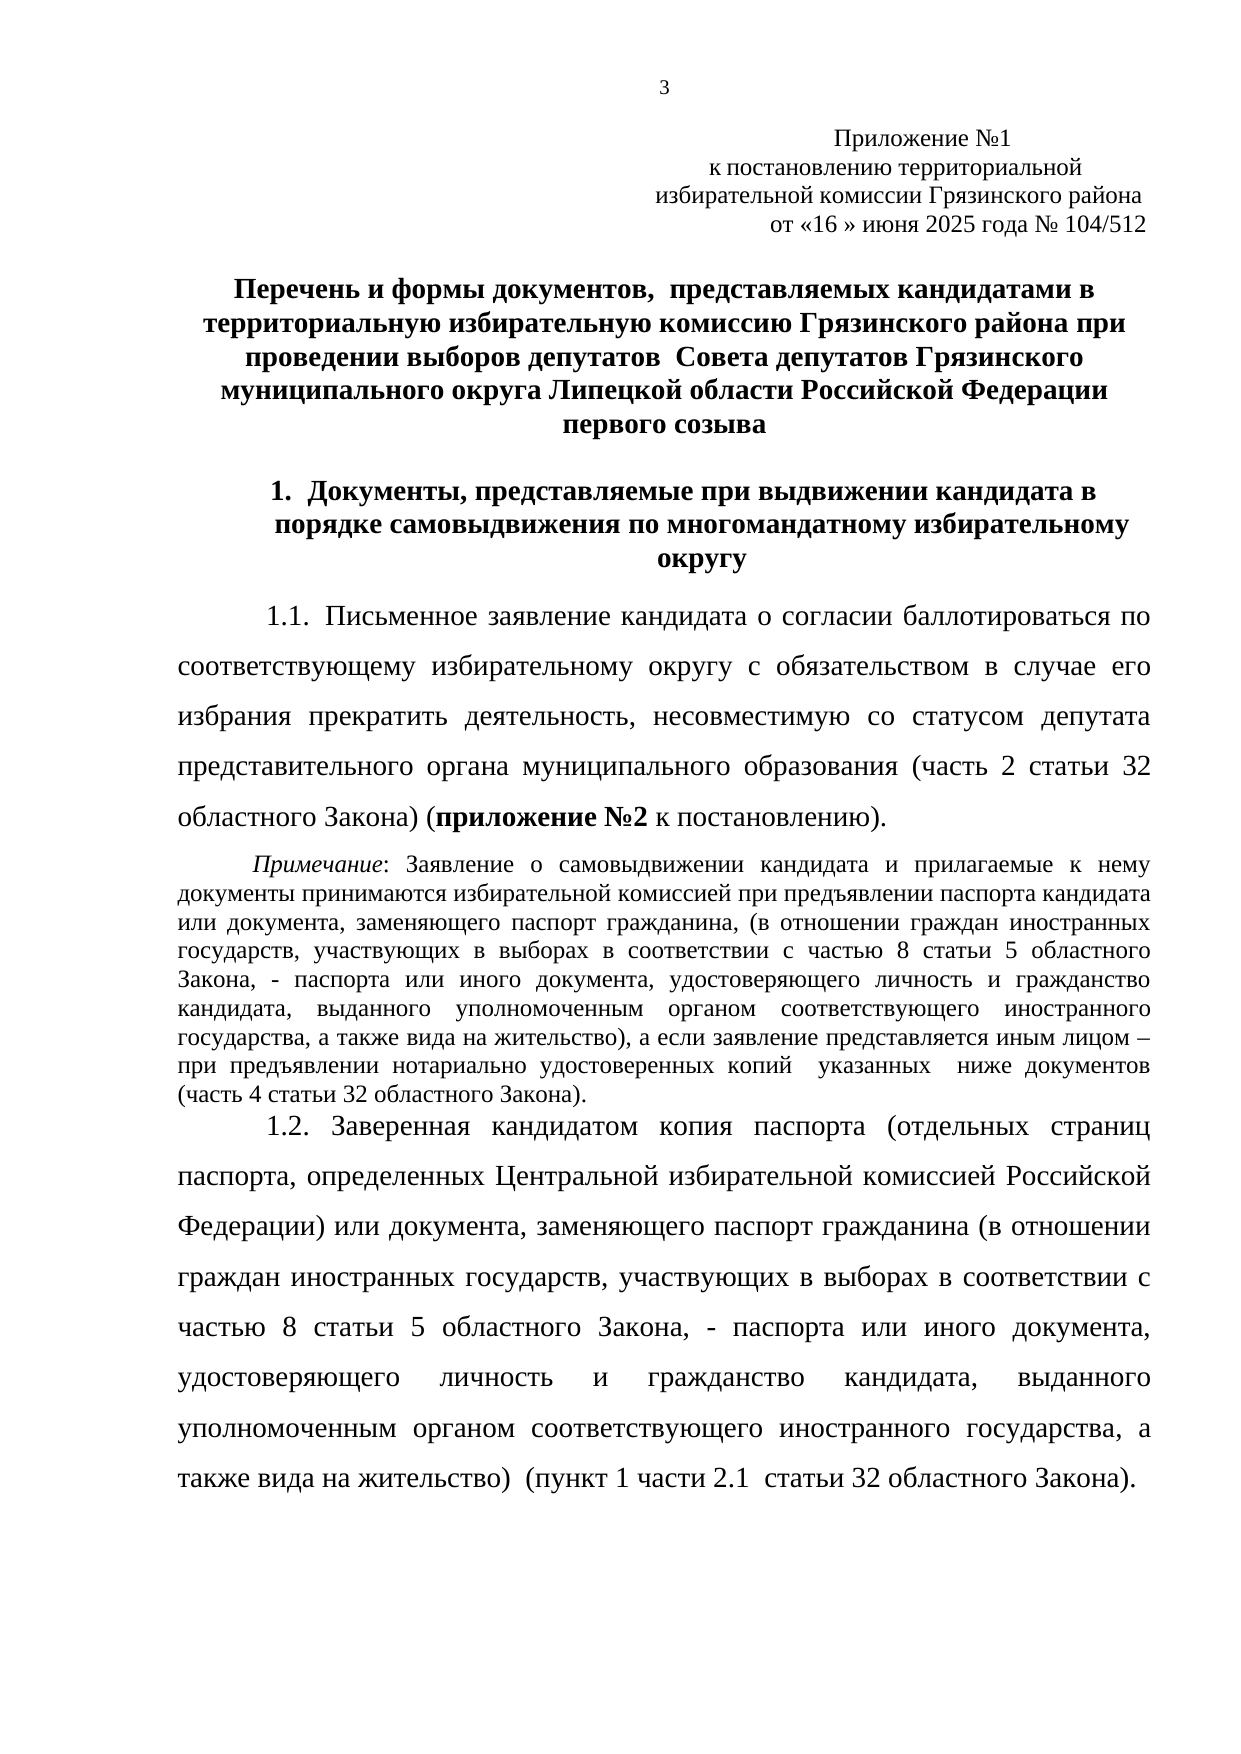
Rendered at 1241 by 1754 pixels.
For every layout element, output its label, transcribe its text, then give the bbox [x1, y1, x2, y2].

text 1.1. Письменное заявление кандидата о согласии баллотироваться по соответствующему избирательному округу с обязательством в случае его избрания прекратить деятельность, несовместимую со статусом депутата представительного органа муниципального образования (часть 2 статьи 32 областного Закона) (приложение №2 к постановлению). [172, 598, 1152, 832]
text от «16 » июня 2025 года № 104/512 [177, 209, 1152, 238]
text Перечень и формы документов, представляемых кандидатами в территориальную избирательную комиссию Грязинского района при проведении выборов депутатов Совета депутатов Грязинского муниципального округа Липецкой области Российской Федерации первого созыва [177, 272, 1152, 439]
text избирательной комиссии Грязинского района [177, 181, 1152, 209]
list Документы, представляемые при выдвижении кандидата в порядке самовыдвижения по многомандатному избирательному округу [215, 473, 1152, 573]
subtitle Приложение №1 [620, 123, 1152, 152]
text Примечание: Заявление о самовыдвижении кандидата и прилагаемые к нему документы принимаются избирательной комиссией при предъявлении паспорта кандидата или документа, заменяющего паспорт гражданина, (в отношении граждан иностранных государств, участвующих в выборах в соответствии с частью 8 статьи 5 областного Закона, - паспорта или иного документа, удостоверяющего личность и гражданство кандидата, выданного уполномоченным органом соответствующего иностранного государства, а также вида на жительство), а если заявление представляется иным лицом – при предъявлении нотариально удостоверенных копий указанных ниже документов (часть 4 статьи 32 областного Закона). [177, 849, 1152, 1108]
text 1.2. Заверенная кандидатом копия паспорта (отдельных страниц паспорта, определенных Центральной избирательной комиссией Российской Федерации) или документа, заменяющего паспорт гражданина (в отношении граждан иностранных государств, участвующих в выборах в соответствии с частью 8 статьи 5 областного Закона, - паспорта или иного документа, удостоверяющего личность и гражданство кандидата, выданного уполномоченным органом соответствующего иностранного государства, а также вида на жительство) (пункт 1 части 2.1 статьи 32 областного Закона). [172, 1108, 1152, 1494]
text к постановлению территориальной [177, 152, 1152, 181]
